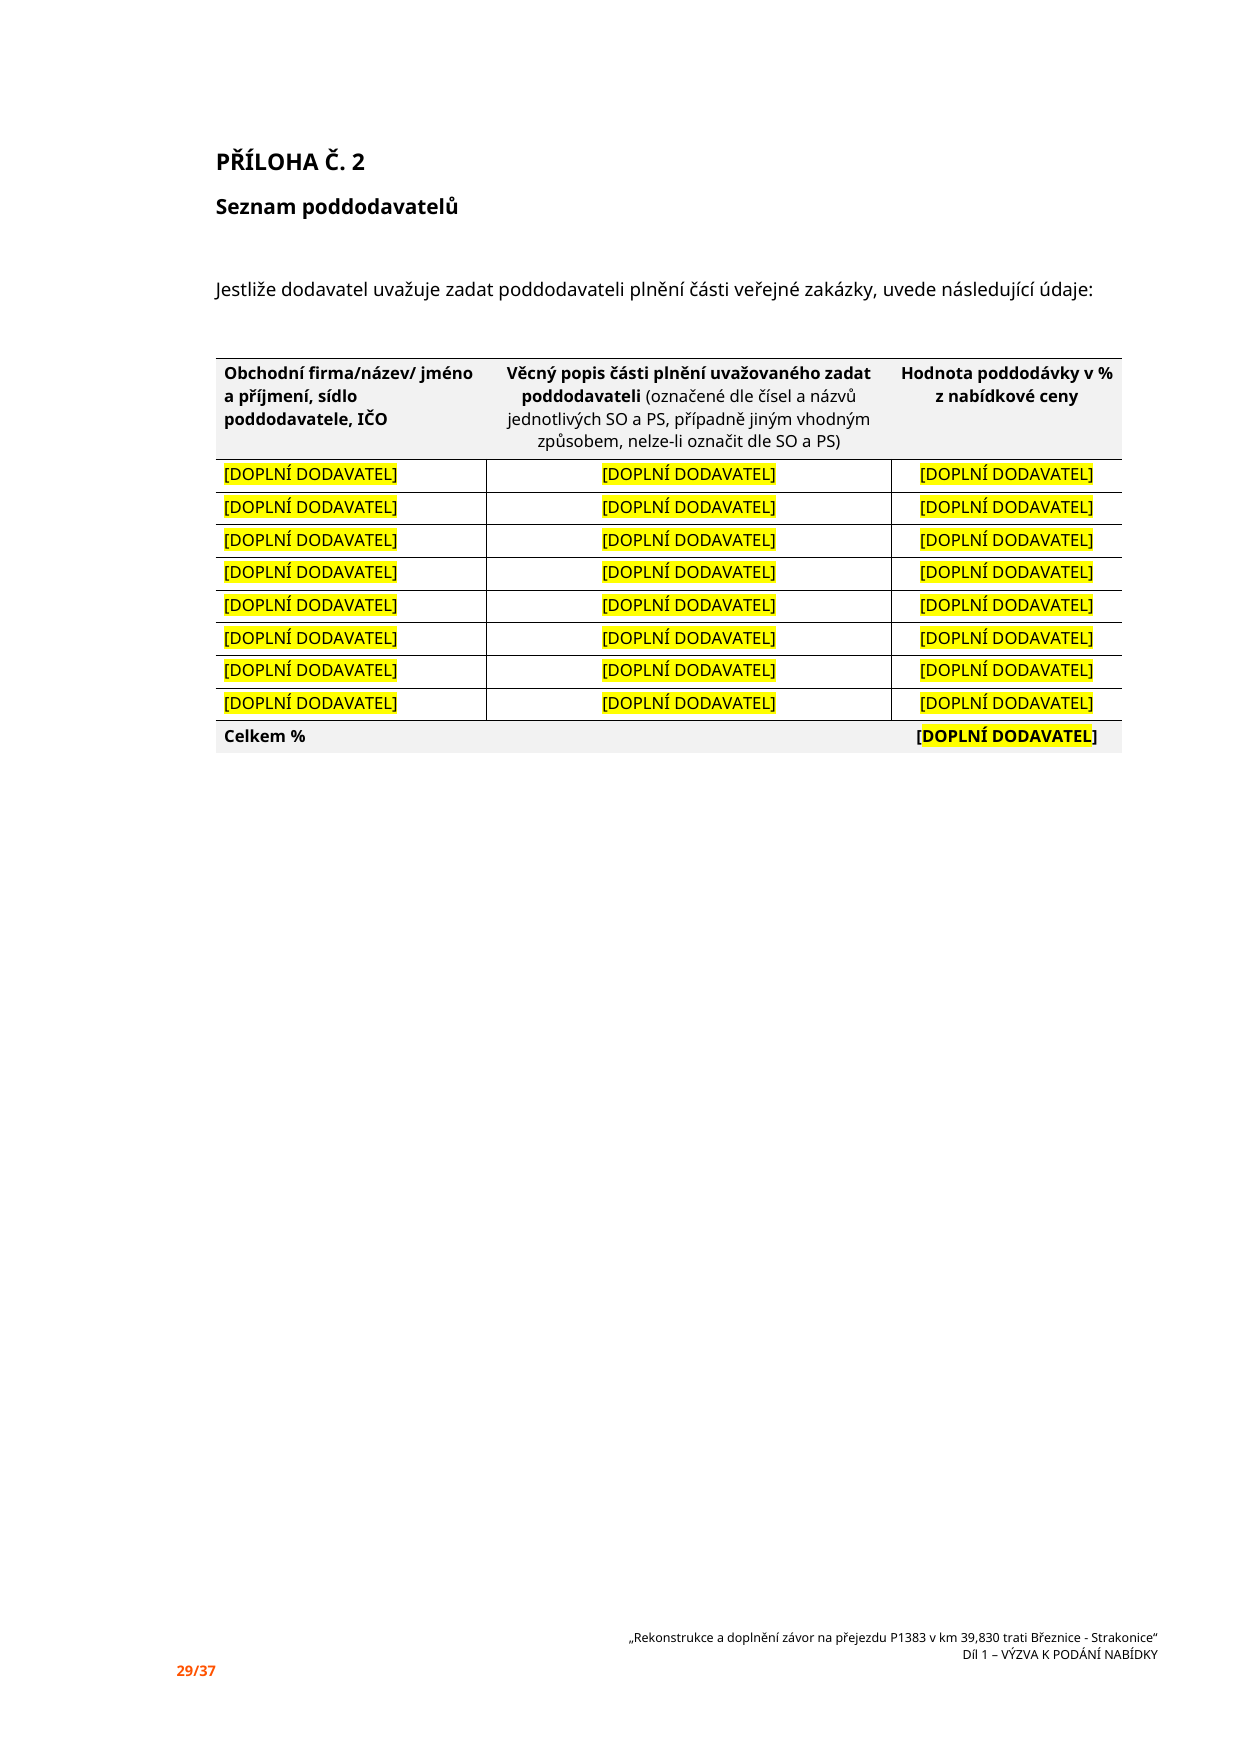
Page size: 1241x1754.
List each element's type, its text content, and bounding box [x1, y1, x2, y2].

table_cell [DOPLNÍ DODAVATEL] [216, 525, 486, 557]
table_header Věcný popis části plnění uvažovaného zadat poddodavateli (označené dle čísel a názvů jednotlivých SO a PS, případně jiným vhodným způsobem, nelze-li označit dle SO a PS) [486, 359, 891, 459]
table_cell [DOPLNÍ DODAVATEL] [216, 623, 486, 655]
table_cell [486, 721, 891, 753]
text Seznam poddodavatelů [216, 192, 1122, 221]
table_cell [DOPLNÍ DODAVATEL] [216, 689, 486, 720]
table_cell [DOPLNÍ DODAVATEL] [487, 656, 891, 688]
text Příloha č. 2 [216, 146, 1122, 177]
table_cell [DOPLNÍ DODAVATEL] [892, 460, 1122, 491]
table_cell [DOPLNÍ DODAVATEL] [892, 591, 1122, 622]
text Jestliže dodavatel uvažuje zadat poddodavateli plnění části veřejné zakázky, uvede následující údaje: [216, 277, 1122, 302]
table_cell [DOPLNÍ DODAVATEL] [892, 525, 1122, 557]
table_cell [DOPLNÍ DODAVATEL] [487, 591, 891, 622]
table_cell [DOPLNÍ DODAVATEL] [487, 493, 891, 524]
table_cell [DOPLNÍ DODAVATEL] [216, 558, 486, 589]
table_cell [DOPLNÍ DODAVATEL] [891, 721, 1122, 753]
table_cell [DOPLNÍ DODAVATEL] [892, 558, 1122, 589]
table_cell [DOPLNÍ DODAVATEL] [216, 591, 486, 622]
table_cell [DOPLNÍ DODAVATEL] [487, 689, 891, 720]
table_cell [DOPLNÍ DODAVATEL] [216, 656, 486, 688]
table_cell [DOPLNÍ DODAVATEL] [216, 460, 486, 491]
table_cell [DOPLNÍ DODAVATEL] [892, 623, 1122, 655]
table_header Hodnota poddodávky v % z nabídkové ceny [891, 359, 1122, 459]
table_cell [DOPLNÍ DODAVATEL] [487, 623, 891, 655]
table_cell [DOPLNÍ DODAVATEL] [487, 460, 891, 491]
table_cell [DOPLNÍ DODAVATEL] [216, 493, 486, 524]
table_cell [DOPLNÍ DODAVATEL] [487, 525, 891, 557]
table_cell Celkem % [216, 721, 486, 753]
table_cell [DOPLNÍ DODAVATEL] [892, 656, 1122, 688]
table_cell [DOPLNÍ DODAVATEL] [892, 493, 1122, 524]
table_cell [DOPLNÍ DODAVATEL] [487, 558, 891, 589]
table_header Obchodní firma/název/ jméno a příjmení, sídlo poddodavatele, IČO [216, 359, 486, 459]
table_cell [DOPLNÍ DODAVATEL] [892, 689, 1122, 720]
